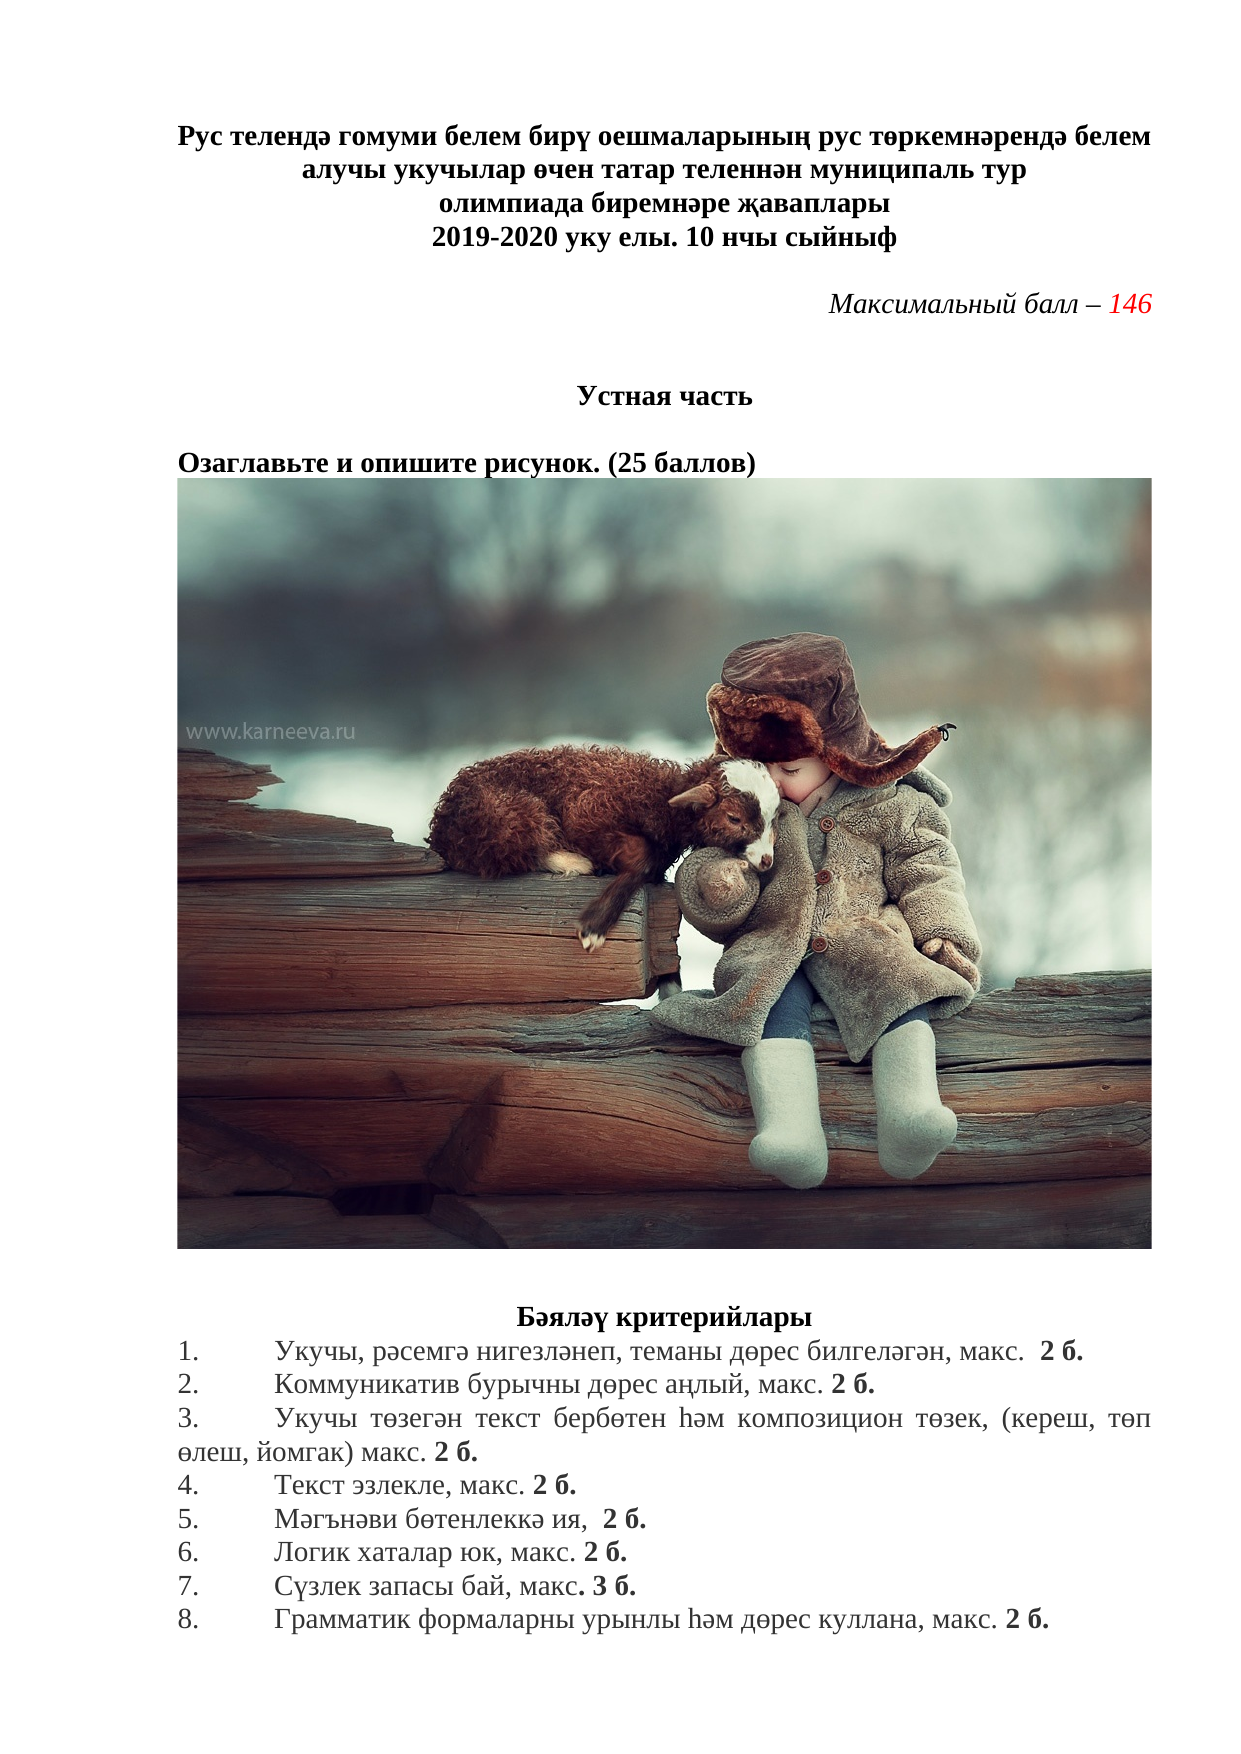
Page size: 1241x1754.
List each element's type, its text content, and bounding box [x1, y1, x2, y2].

list Текст эзлекле, макс. 2 б. [177, 1467, 1152, 1501]
list Мәгънәви бөтенлеккә ия, 2 б. [177, 1501, 1152, 1534]
text Устная часть [177, 378, 1152, 412]
text Озаглавьте и опишите рисунок. (25 баллов) [177, 445, 1152, 478]
list Укучы, рәсемгә нигезләнеп, теманы дөрес билгеләгән, макс. 2 б. [177, 1333, 1152, 1367]
text олимпиада биремнәре җаваплары [177, 185, 1152, 219]
list Логик хаталар юк, макс. 2 б. [177, 1534, 1152, 1568]
text Бәяләү критерийлары [177, 1299, 1152, 1333]
text Рус телендә гомуми белем бирү оешмаларының рус төркемнәрендә белем алучы укучылар өчен татар теленнән муниципаль тур [177, 118, 1152, 185]
list Сүзлек запасы бай, макс. 3 б. [177, 1568, 1152, 1601]
text Максимальный балл – 146 [177, 286, 1152, 319]
list Укучы төзегән текст бербөтен һәм композицион төзек, (кереш, төп өлеш, йомгак) макс. 2 б. [177, 1400, 1152, 1467]
text 2019-2020 уку елы. 10 нчы сыйныф [177, 219, 1152, 252]
list Коммуникатив бурычны дөрес аңлый, макс. 2 б. [177, 1367, 1152, 1400]
picture [177, 478, 1152, 1249]
list Грамматик формаларны урынлы һәм дөрес куллана, макс. 2 б. [177, 1601, 1152, 1635]
